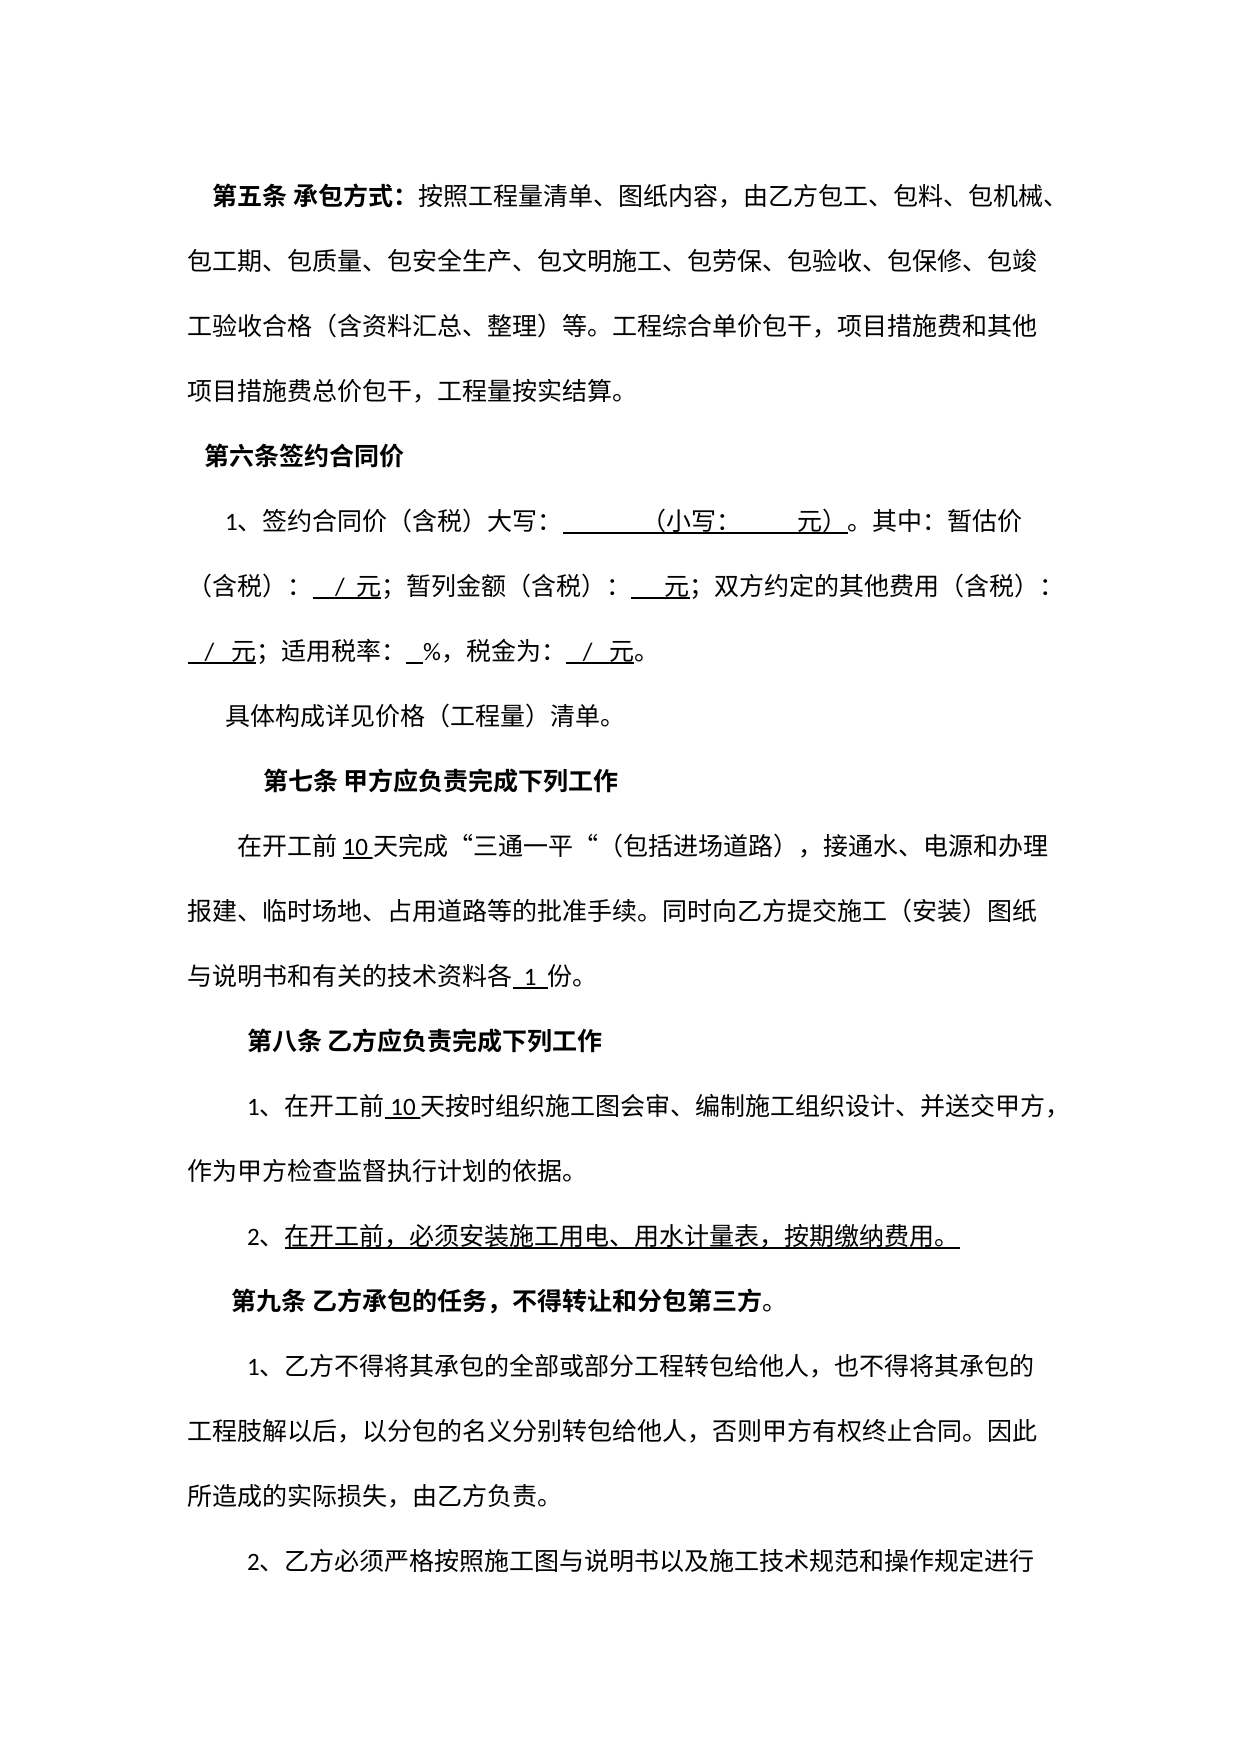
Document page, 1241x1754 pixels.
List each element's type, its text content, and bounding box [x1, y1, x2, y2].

text 第八条 乙方应负责完成下列工作 [187, 1007, 1053, 1072]
text 第九条 乙方承包的任务，不得转让和分包第三方。 [187, 1267, 1053, 1332]
text 1、在开工前 10天按时组织施工图会审、编制施工组织设计、并送交甲方，作为甲方检查监督执行计划的依据。 [187, 1072, 1053, 1202]
text 2、在开工前，必须安装施工用电、用水计量表，按期缴纳费用。 [187, 1202, 1053, 1267]
text 1、签约合同价（含税）大写： （小写： 元）。其中：暂估价（含税）： / 元；暂列金额（含税）： 元；双方约定的其他费用（含税）： / 元；适用税率： %，税金为： / 元。 [187, 487, 1053, 682]
text 具体构成详见价格（工程量）清单。 [187, 682, 1053, 747]
text 第五条 承包方式：按照工程量清单、图纸内容，由乙方包工、包料、包机械、包工期、包质量、包安全生产、包文明施工、包劳保、包验收、包保修、包竣工验收合格（含资料汇总、整理）等。工程综合单价包干，项目措施费和其他项目措施费总价包干，工程量按实结算。 [187, 162, 1053, 422]
text 在开工前10天完成“三通一平“（包括进场道路），接通水、电源和办理报建、临时场地、占用道路等的批准手续。同时向乙方提交施工（安装）图纸与说明书和有关的技术资料各 1 份。 [187, 812, 1053, 1007]
text 第六条签约合同价 [187, 422, 1053, 487]
text 第七条 甲方应负责完成下列工作 [187, 747, 1053, 812]
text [187, 1527, 1053, 1592]
text 1、乙方不得将其承包的全部或部分工程转包给他人，也不得将其承包的工程肢解以后，以分包的名义分别转包给他人，否则甲方有权终止合同。因此所造成的实际损失，由乙方负责。 [187, 1332, 1053, 1527]
